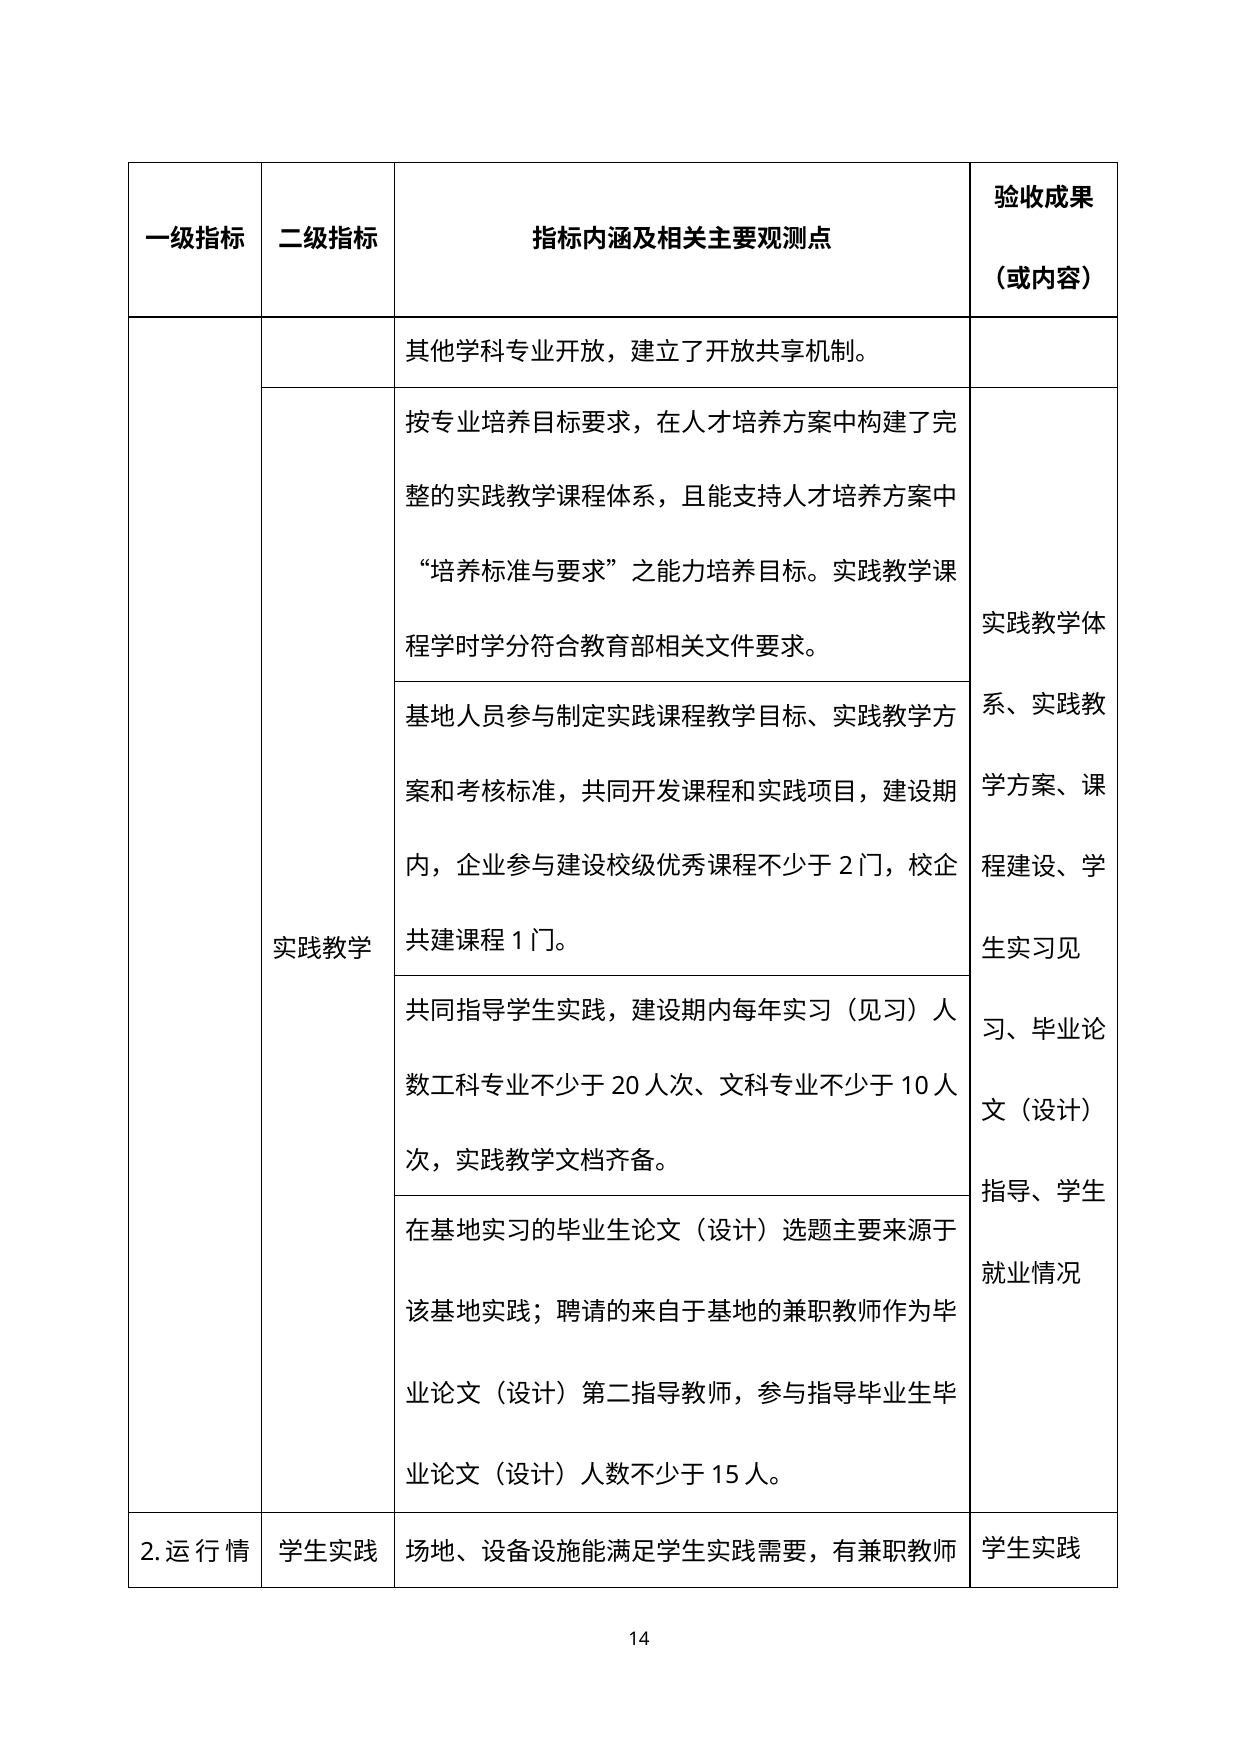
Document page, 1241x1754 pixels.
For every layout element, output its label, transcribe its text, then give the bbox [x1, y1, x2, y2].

table_cell 共同指导学生实践，建设期内每年实习（见习）人数工科专业不少于20人次、文科专业不少于10人次，实践教学文档齐备。 [395, 976, 969, 1195]
table_cell 学生实践 报告、接纳学生人数、指导情况 [971, 1513, 1117, 1587]
table_cell 实践教学体系、实践教学方案、课程建设、学生实习见习、毕业论文（设计）指导、学生就业情况 [971, 388, 1117, 1512]
table_cell 2.运行情况（10分） [129, 1513, 261, 1587]
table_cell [395, 318, 969, 387]
table_cell 实践教学 [262, 388, 394, 1512]
table_cell 按专业培养目标要求，在人才培养方案中构建了完整的实践教学课程体系，且能支持人才培养方案中“培养标准与要求”之能力培养目标。实践教学课程学时学分符合教育部相关文件要求。 [395, 388, 969, 681]
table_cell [395, 1513, 969, 1587]
table_header 一级指标 [129, 163, 261, 316]
table_cell 学生实践指导 [262, 1513, 394, 1587]
table_header 指标内涵及相关主要观测点 [395, 163, 969, 316]
table_header 验收成果（或内容） [971, 163, 1117, 316]
table_header 二级指标 [262, 163, 394, 316]
table_cell 基地人员参与制定实践课程教学目标、实践教学方案和考核标准，共同开发课程和实践项目，建设期内，企业参与建设校级优秀课程不少于2门，校企共建课程1门。 [395, 682, 969, 975]
table_cell 在基地实习的毕业生论文（设计）选题主要来源于该基地实践；聘请的来自于基地的兼职教师作为毕业论文（设计）第二指导教师，参与指导毕业生毕业论文（设计）人数不少于15人。 [395, 1196, 969, 1512]
